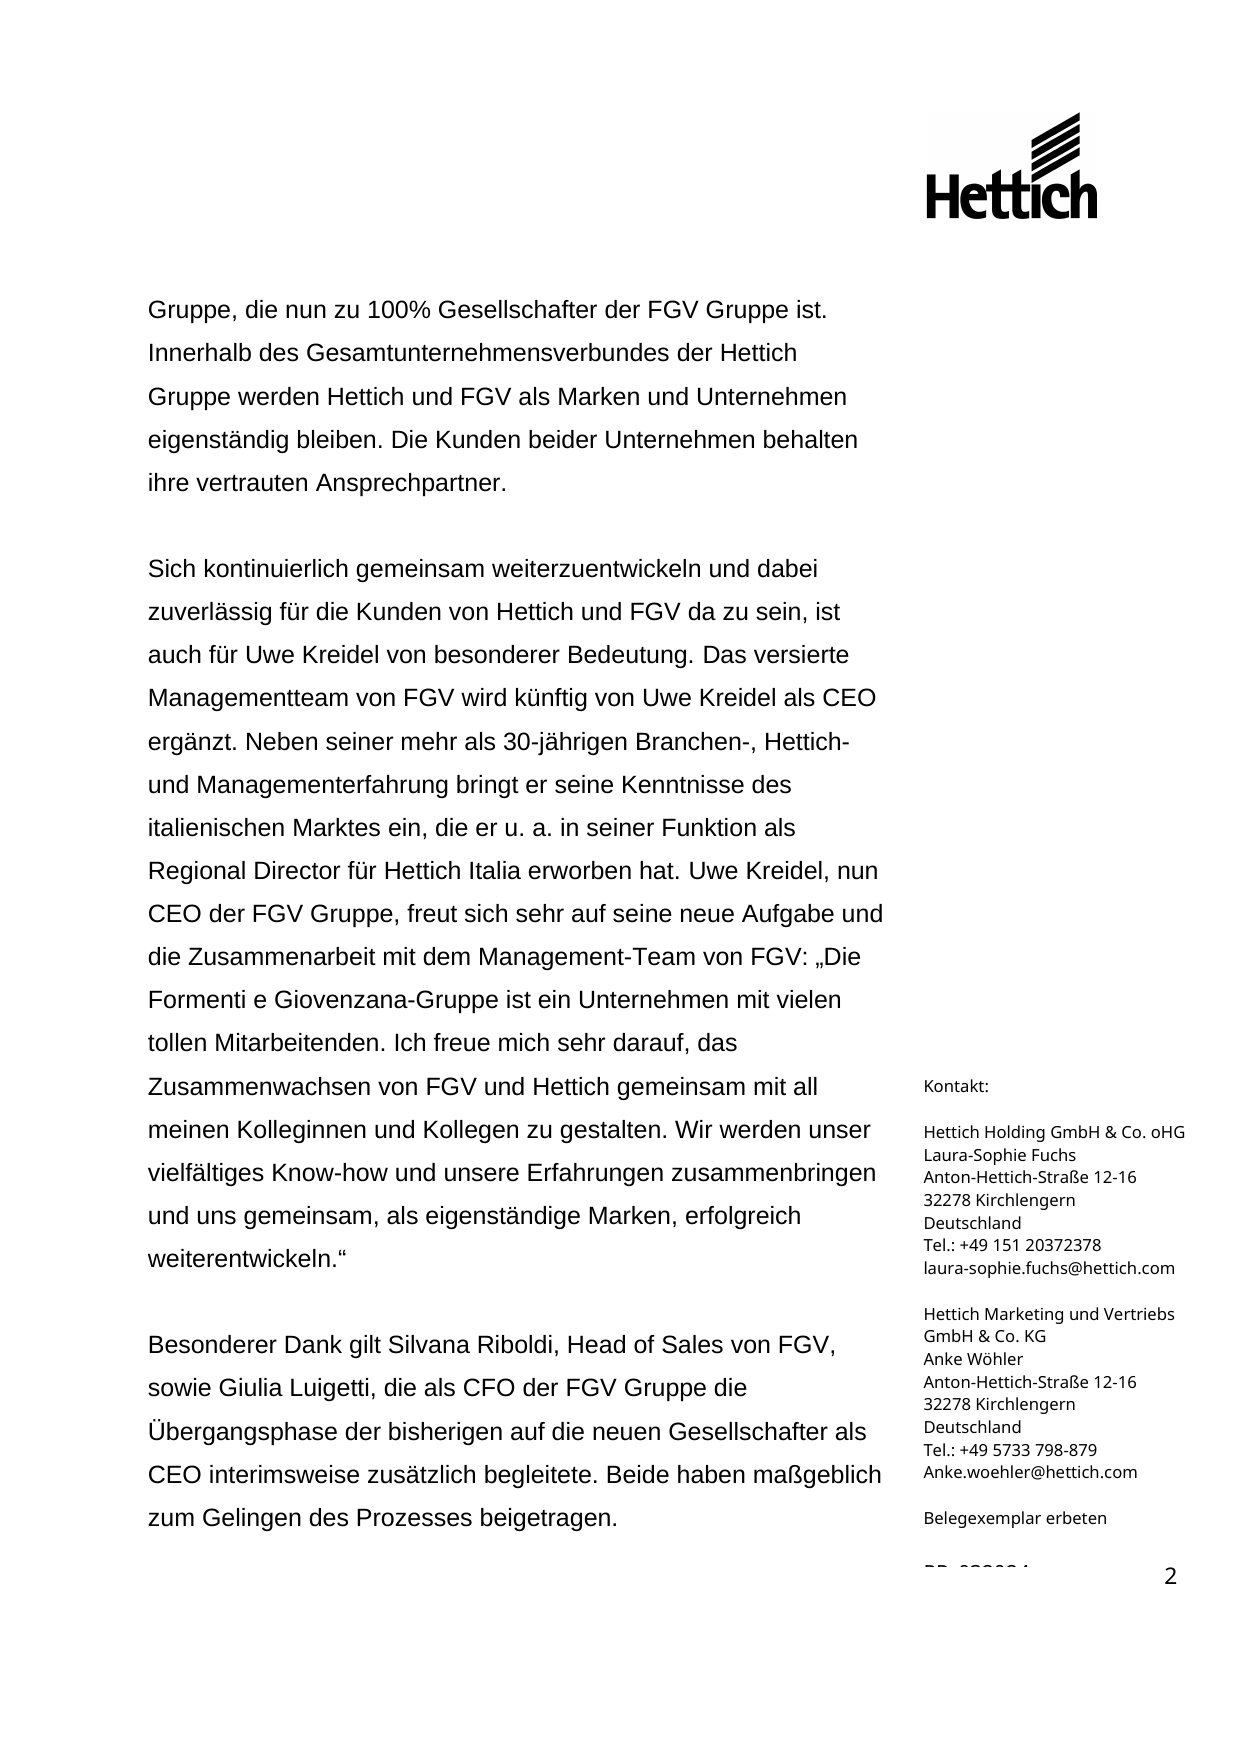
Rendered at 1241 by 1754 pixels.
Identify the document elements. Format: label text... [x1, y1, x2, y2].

text Besonderer Dank gilt Silvana Riboldi, Head of Sales von FGV, sowie Giulia Luigetti, die als CFO der FGV Gruppe die Übergangsphase der bisherigen auf die neuen Gesellschafter als CEO interimsweise zusätzlich begleitete. Beide haben maßgeblich zum Gelingen des Prozesses beigetragen. [148, 1330, 886, 1532]
text Sich kontinuierlich gemeinsam weiterzuentwickeln und dabei zuverlässig für die Kunden von Hettich und FGV da zu sein, ist auch für Uwe Kreidel von besonderer Bedeutung. Das versierte Managementteam von FGV wird künftig von Uwe Kreidel als CEO ergänzt. Neben seiner mehr als 30-jährigen Branchen-, Hettich- und Managementerfahrung bringt er seine Kenntnisse des italienischen Marktes ein, die er u. a. in seiner Funktion als Regional Director für Hettich Italia erworben hat. Uwe Kreidel, nun CEO der FGV Gruppe, freut sich sehr auf seine neue Aufgabe und die Zusammenarbeit mit dem Management-Team von FGV: „Die Formenti e Giovenzana-Gruppe ist ein Unternehmen mit vielen tollen Mitarbeitenden. Ich freue mich sehr darauf, das Zusammenwachsen von FGV und Hettich gemeinsam mit all meinen Kolleginnen und Kollegen zu gestalten. Wir werden unser vielfältiges Know-how und unsere Erfahrungen zusammenbringen und uns gemeinsam, als eigenständige Marken, erfolgreich weiterentwickeln.“ [148, 554, 886, 1316]
picture [926, 112, 1097, 219]
text Gruppe, die nun zu 100% Gesellschafter der FGV Gruppe ist. Innerhalb des Gesamtunternehmensverbundes der Hettich Gruppe werden Hettich und FGV als Marken und Unternehmen eigenständig bleiben. Die Kunden beider Unternehmen behalten ihre vertrauten Ansprechpartner. [148, 295, 886, 497]
